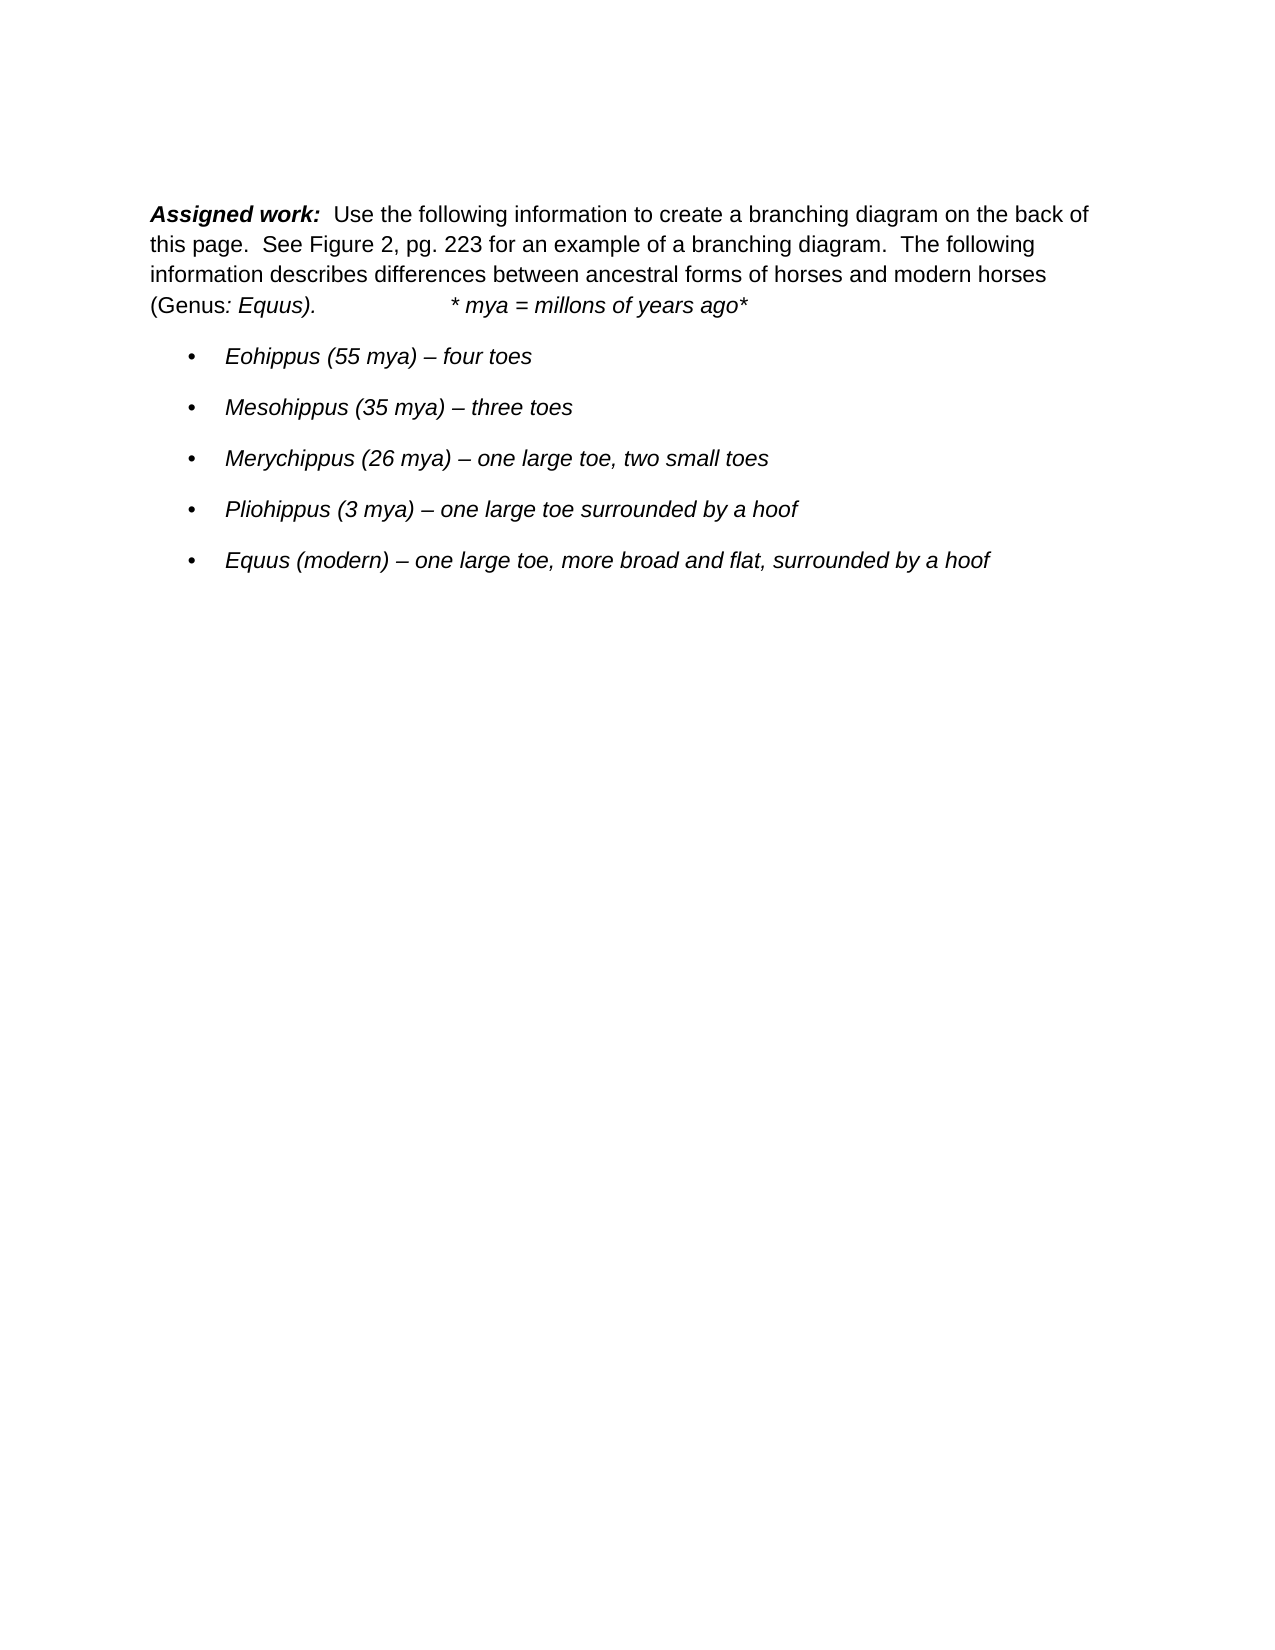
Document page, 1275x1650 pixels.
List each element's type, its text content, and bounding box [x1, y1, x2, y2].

list Mesohippus (35 mya) – three toes [187, 394, 1125, 420]
list Equus (modern) – one large toe, more broad and flat, surrounded by a hoof [187, 547, 1125, 573]
list Merychippus (26 mya) – one large toe, two small toes [187, 445, 1125, 471]
text Assigned work: Use the following information to create a branching diagram on the back of this page. See Figure 2, pg. 223 for an example of a branching diagram. The following information describes differences between ancestral forms of horses and modern horses (Genus: Equus). * mya = millons of years ago* [150, 201, 1125, 318]
list Pliohippus (3 mya) – one large toe surrounded by a hoof [187, 496, 1125, 522]
list Eohippus (55 mya) – four toes [187, 343, 1125, 369]
